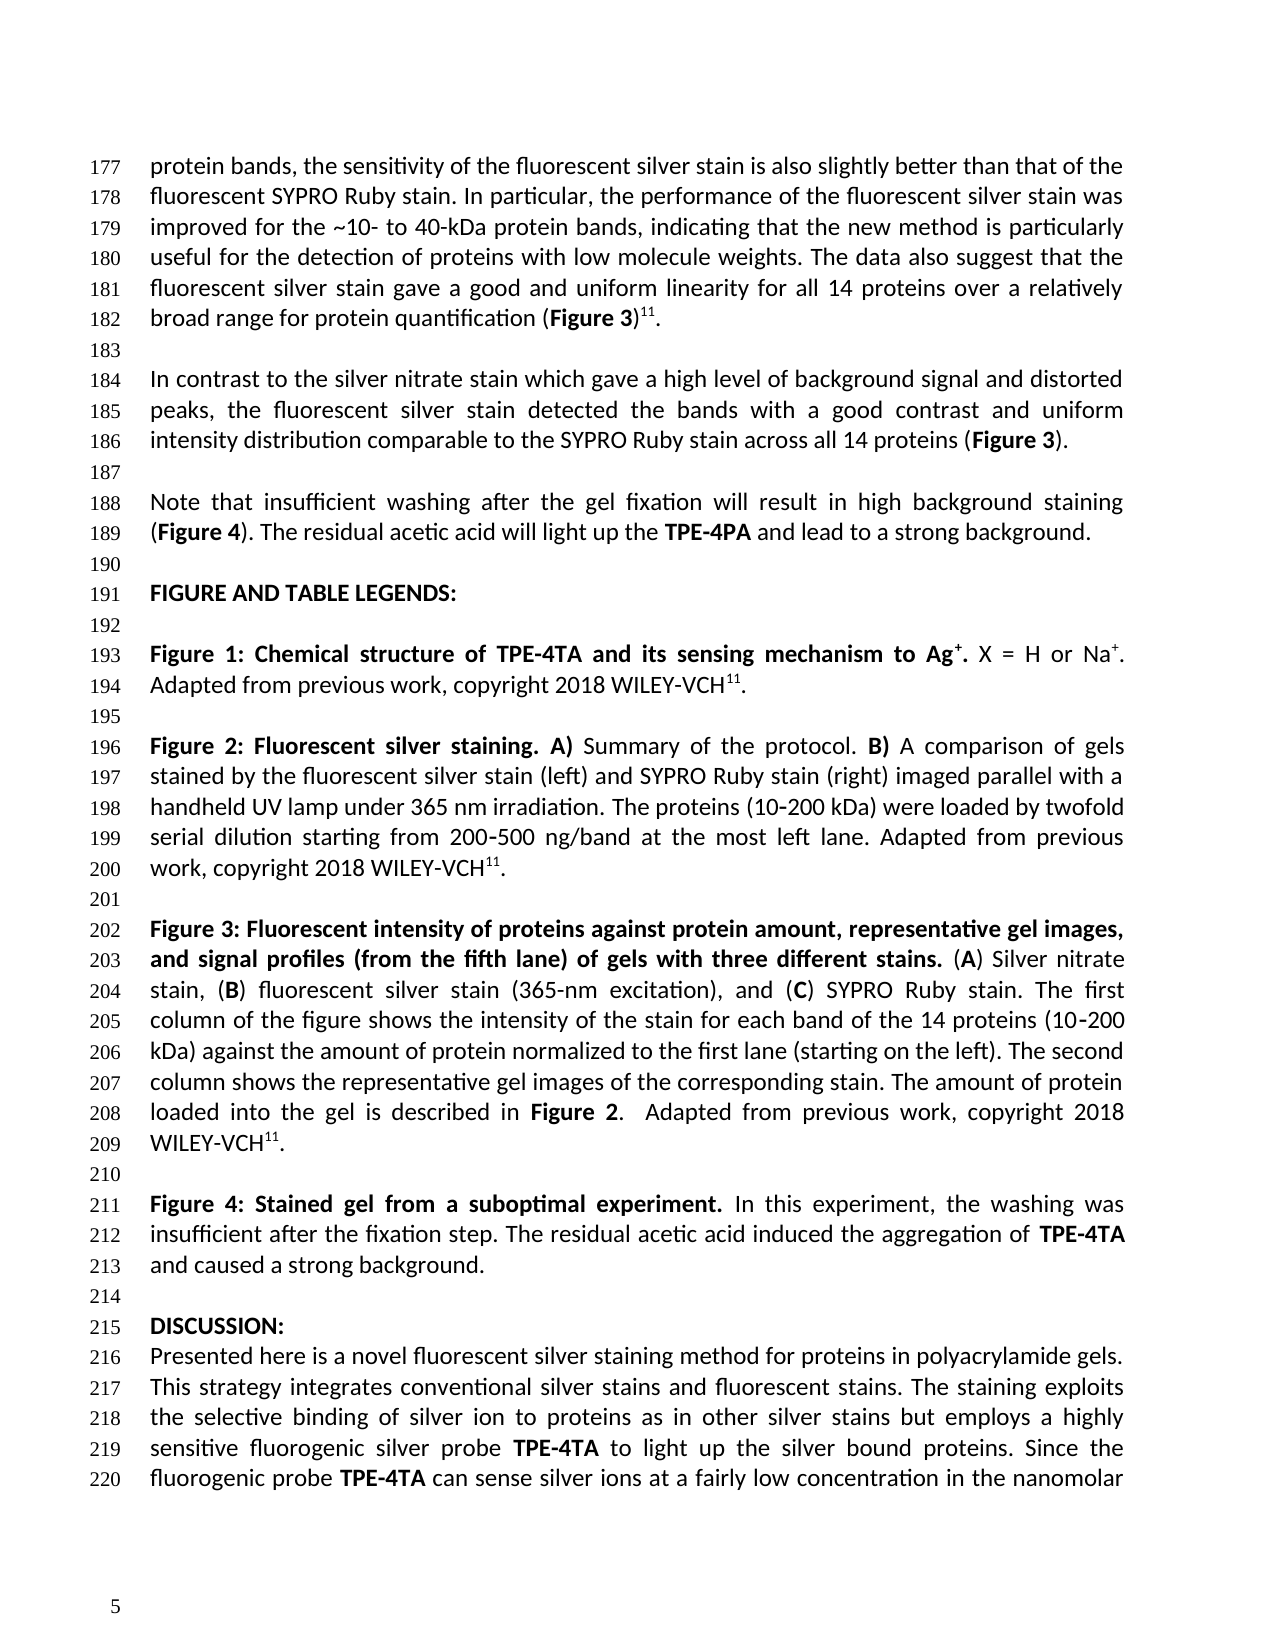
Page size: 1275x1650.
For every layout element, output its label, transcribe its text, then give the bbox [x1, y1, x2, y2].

text Note that insufficient washing after the gel fixation will result in high background staining (Figure 4). The residual acetic acid will light up the TPE-4PA and lead to a strong background. [150, 486, 1125, 547]
text Figure 2: Fluorescent silver staining. A) Summary of the protocol. B) A comparison of gels stained by the fluorescent silver stain (left) and SYPRO Ruby stain (right) imaged parallel with a handheld UV lamp under 365 nm irradiation. The proteins (10200 kDa) were loaded by twofold serial dilution starting from 200500 ng/band at the most left lane. Adapted from previous work, copyright 2018 WILEY-VCH11. [150, 730, 1125, 882]
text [150, 1340, 1125, 1493]
text In contrast to the silver nitrate stain which gave a high level of background signal and distorted peaks, the fluorescent silver stain detected the bands with a good contrast and uniform intensity distribution comparable to the SYPRO Ruby stain across all 14 proteins (Figure 3). [150, 364, 1125, 455]
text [150, 150, 1125, 333]
text Figure 1: Chemical structure of TPE-4TA and its sensing mechanism to Ag+. X = H or Na+. Adapted from previous work, copyright 2018 WILEY-VCH11. [150, 638, 1125, 699]
text FIGURE AND TABLE LEGENDS: [150, 577, 1125, 608]
text Figure 3: Fluorescent intensity of proteins against protein amount, representative gel images, and signal profiles (from the fifth lane) of gels with three different stains. (A) Silver nitrate stain, (B) fluorescent silver stain (365-nm excitation), and (C) SYPRO Ruby stain. The first column of the figure shows the intensity of the stain for each band of the 14 proteins (10200 kDa) against the amount of protein normalized to the first lane (starting on the left). The second column shows the representative gel images of the corresponding stain. The amount of protein loaded into the gel is described in Figure 2. Adapted from previous work, copyright 2018 WILEY-VCH11. [150, 913, 1125, 1157]
text Figure 4: Stained gel from a suboptimal experiment. In this experiment, the washing was insufficient after the fixation step. The residual acetic acid induced the aggregation of TPE-4TA and caused a strong background. [150, 1188, 1125, 1279]
text DISCUSSION: [150, 1310, 1125, 1340]
